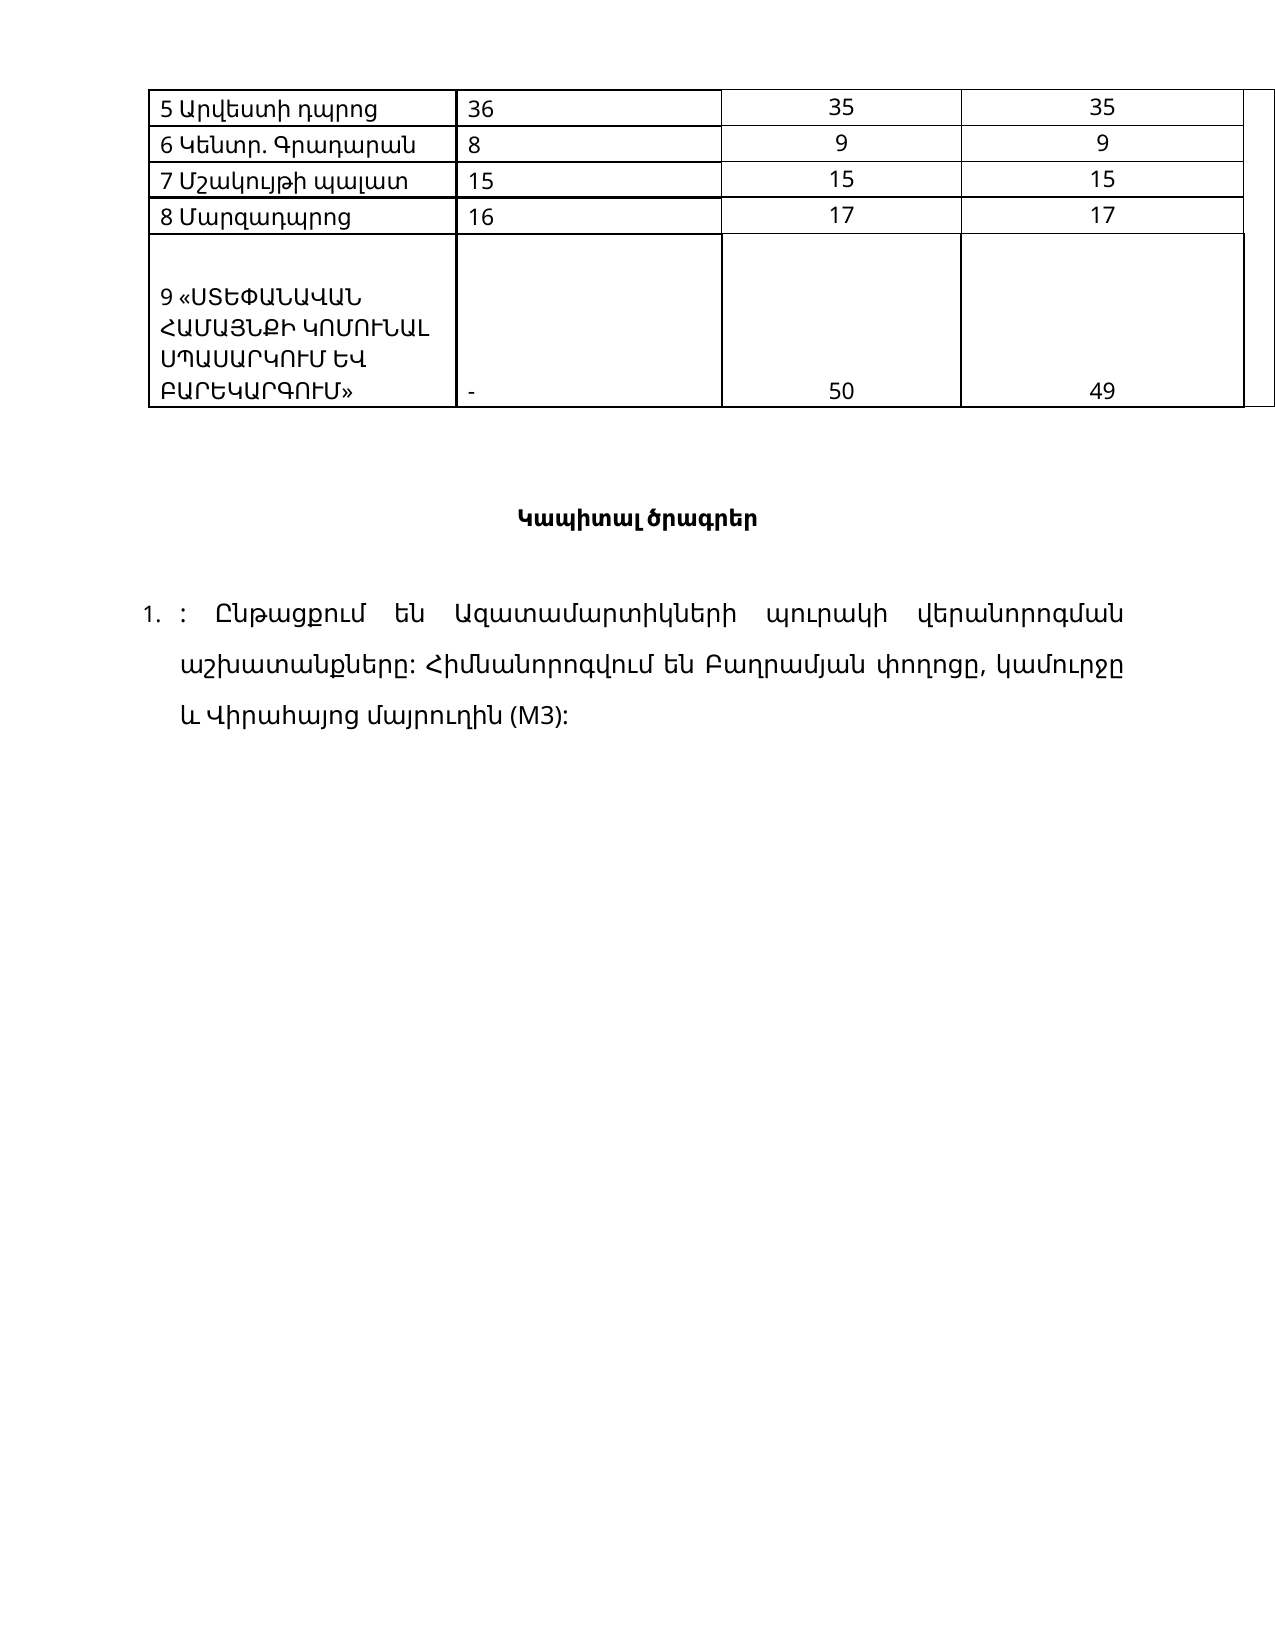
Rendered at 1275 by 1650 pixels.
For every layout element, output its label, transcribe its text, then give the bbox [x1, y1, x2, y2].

table_cell 17 [962, 198, 1243, 232]
table_cell 15 [962, 162, 1243, 196]
table_cell 9 [722, 126, 961, 161]
text Կապիտալ ծրագրեր [150, 502, 1125, 533]
table_cell 16 [458, 199, 721, 232]
table_cell 17 [722, 198, 961, 232]
table_cell 7 Մշակույթի պալատ [150, 163, 455, 196]
table_cell 5 Արվեստի դպրոց [150, 91, 455, 124]
table_cell 9 «ՍՏԵՓԱՆԱՎԱՆ ՀԱՄԱՅՆՔԻ ԿՈՄՈՒՆԱԼ ՍՊԱՍԱՐԿՈՒՄ ԵՎ ԲԱՐԵԿԱՐԳՈՒՄ» [150, 235, 455, 406]
list : Ընթացքում են Ազատամարտիկների պուրակի վերանորոգման աշխատանքները: Հիմնանորոգվում են Բաղրամյան փողոցը, կամուրջը և Վիրահայոց մայրուղին (M3): [142, 595, 1125, 732]
table_cell 35 [722, 90, 961, 124]
table_cell 8 Մարզադպրոց [150, 199, 455, 232]
table_cell 15 [458, 163, 721, 196]
table_cell 35 [962, 90, 1243, 124]
table_cell 15 [722, 162, 961, 196]
table_cell 49 [962, 234, 1243, 406]
table_cell - [458, 235, 721, 406]
table_cell 6 Կենտր. Գրադարան [150, 127, 455, 161]
table_cell 50 [723, 234, 960, 406]
table_cell 9 [962, 126, 1243, 161]
table_cell 36 [458, 91, 721, 124]
table_cell 8 [458, 127, 721, 161]
